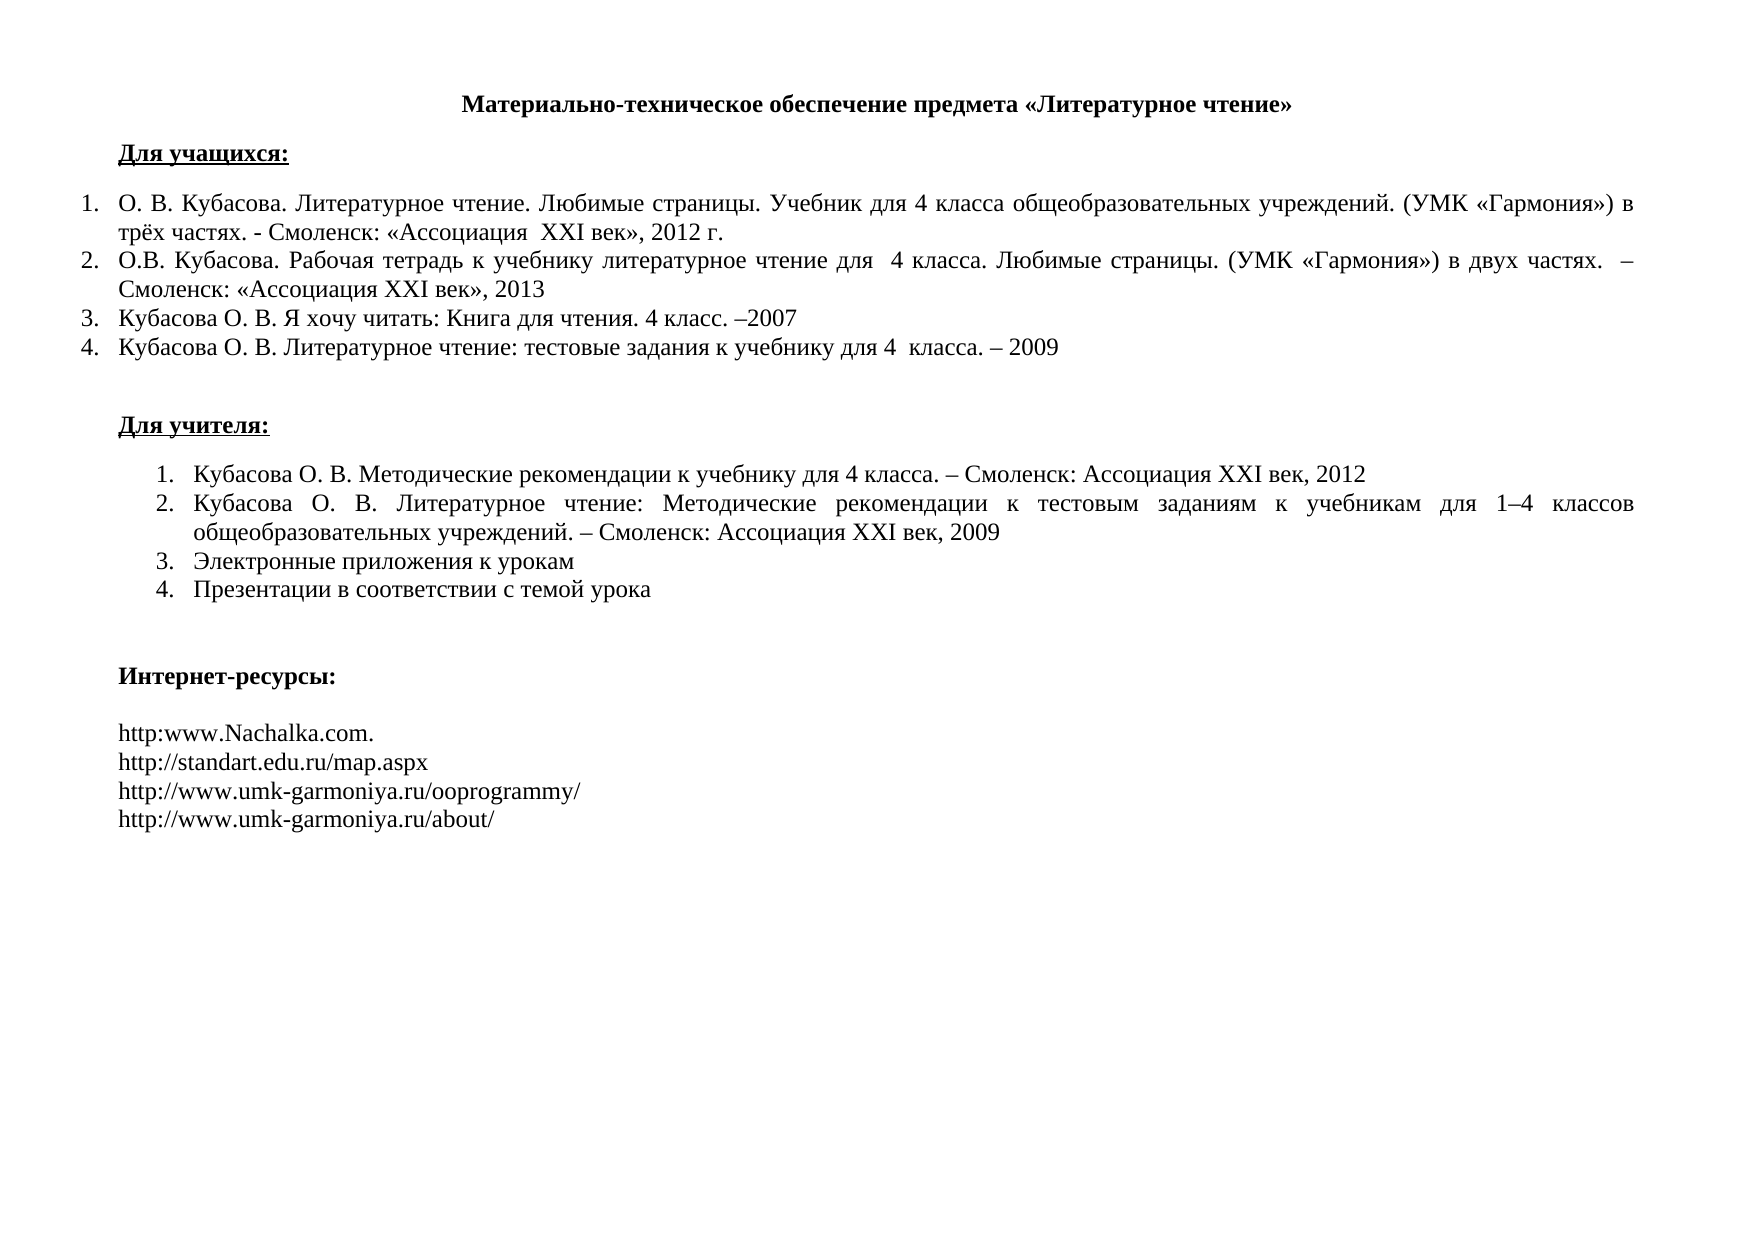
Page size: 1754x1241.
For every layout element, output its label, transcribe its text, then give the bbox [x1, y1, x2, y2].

text Интернет-ресурсы: [118, 661, 1636, 689]
text http://www.umk-garmoniya.ru/about/ [118, 804, 1636, 833]
text http:www.Nachalka.com. [118, 718, 1636, 747]
list Электронные приложения к урокам [156, 546, 1636, 574]
list Презентации в соответствии с темой урока [156, 574, 1636, 603]
list Кубасова О. В. Литературное чтение: Методические рекомендации к тестовым заданиям к учебникам для 1–4 классов общеобразовательных учреждений. – Смоленск: Ассоциация XXI век, 2009 [156, 488, 1636, 546]
text http://standart.edu.ru/map.aspx [118, 747, 1636, 776]
text Для учащихся: [118, 138, 1636, 167]
list Кубасова О. В. Литературное чтение: тестовые задания к учебнику для 4 класса. – 2009 [81, 332, 1636, 360]
list О.В. Кубасова. Рабочая тетрадь к учебнику литературное чтение для 4 класса. Любимые страницы. (УМК «Гармония») в двух частях. – Смоленск: «Ассоциация ХХI век», 2013 [81, 245, 1636, 303]
list Кубасова О. В. Методические рекомендации к учебнику для 4 класса. – Смоленск: Ассоциация XXI век, 2012 [156, 459, 1636, 488]
list О. В. Кубасова. Литературное чтение. Любимые страницы. Учебник для 4 класса общеобразовательных учреждений. (УМК «Гармония») в трёх частях. - Смоленск: «Ассоциация ХХI век», . [81, 188, 1636, 245]
text Материально-техническое обеспечение предмета «Литературное чтение» [118, 89, 1636, 117]
text Для учителя: [118, 410, 1636, 439]
text http://www.umk-garmoniya.ru/ooprogrammy/ [118, 776, 1636, 804]
list Кубасова О. В. Я хочу читать: Книга для чтения. 4 класс. –2007 [81, 303, 1636, 332]
